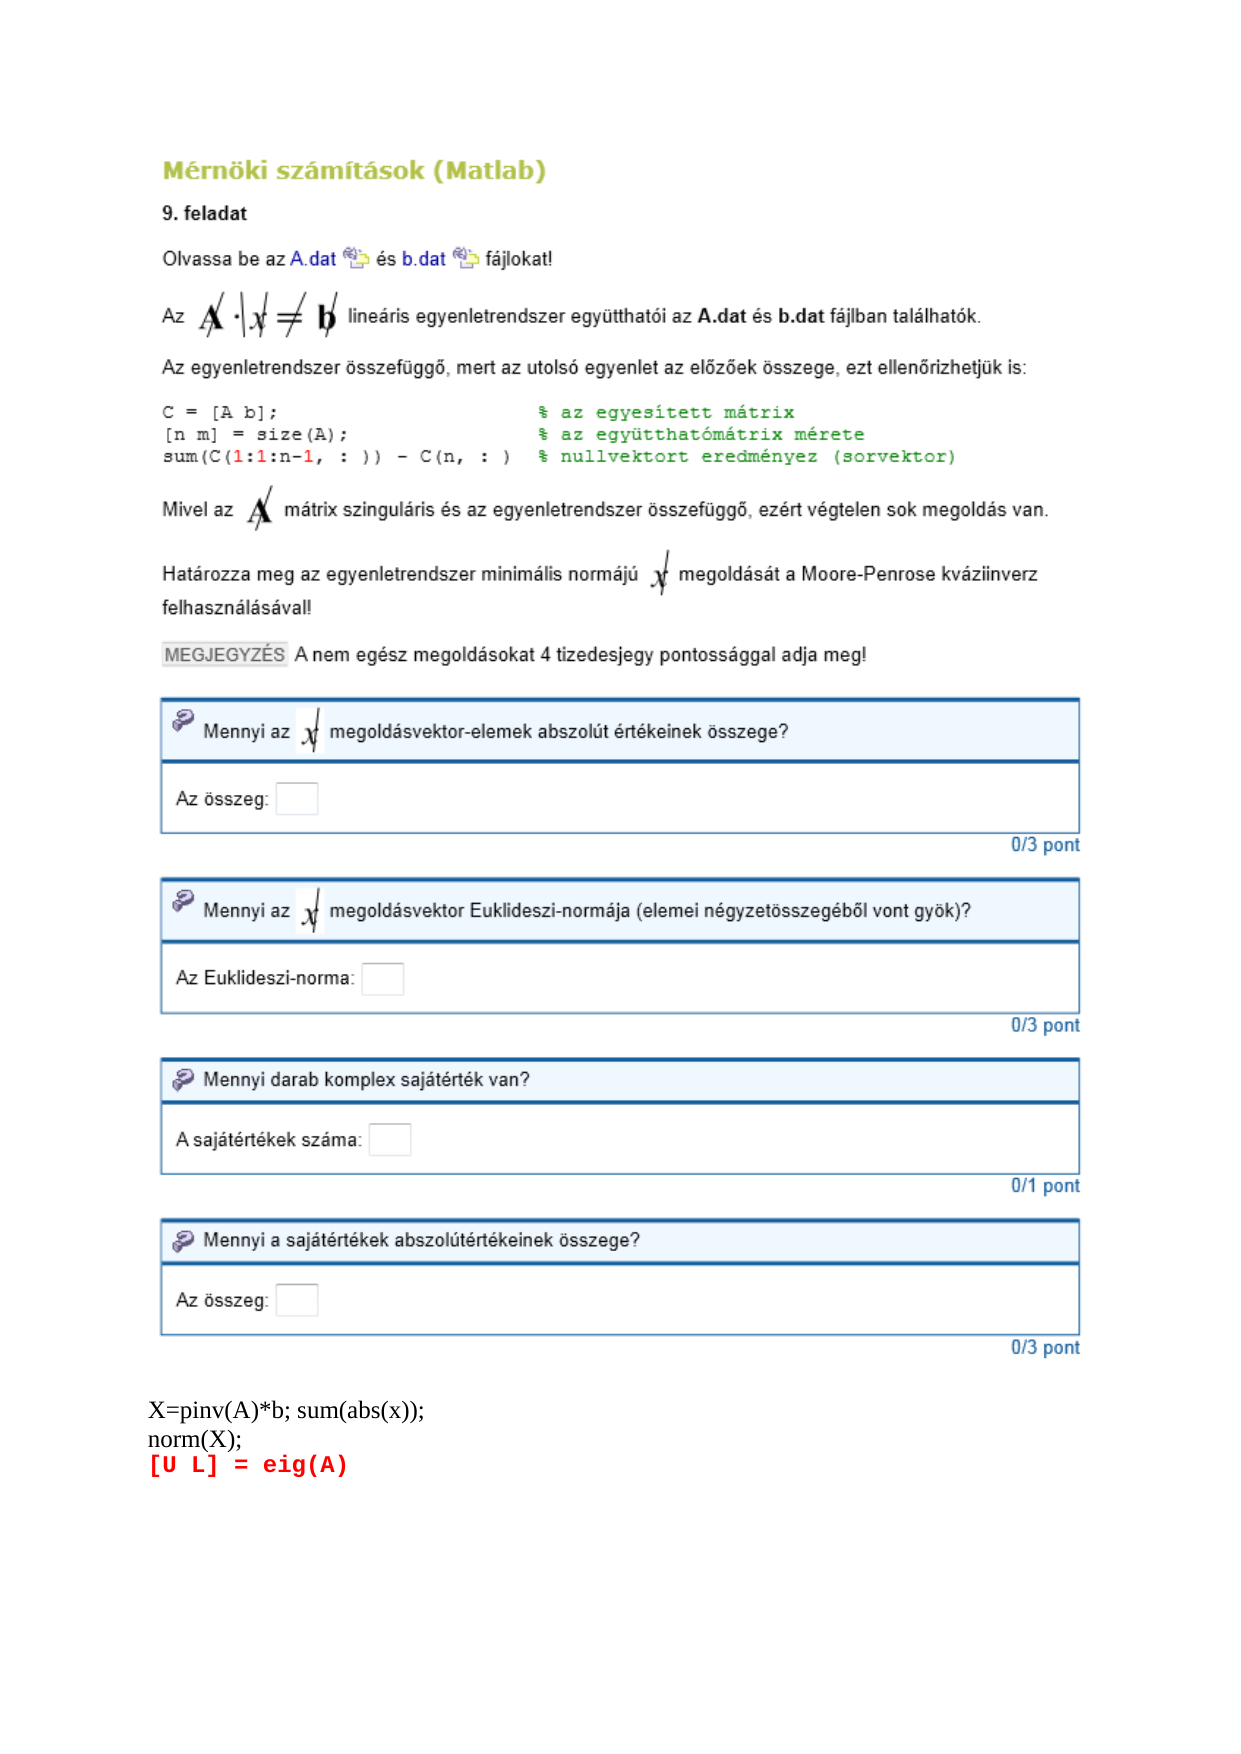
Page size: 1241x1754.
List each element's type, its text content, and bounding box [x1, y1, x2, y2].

text norm(X); [148, 1424, 1093, 1452]
picture [147, 147, 1093, 1367]
text [U L] = eig(A) [148, 1452, 1093, 1480]
text X=pinv(A)*b; sum(abs(x)); [148, 1395, 1093, 1424]
